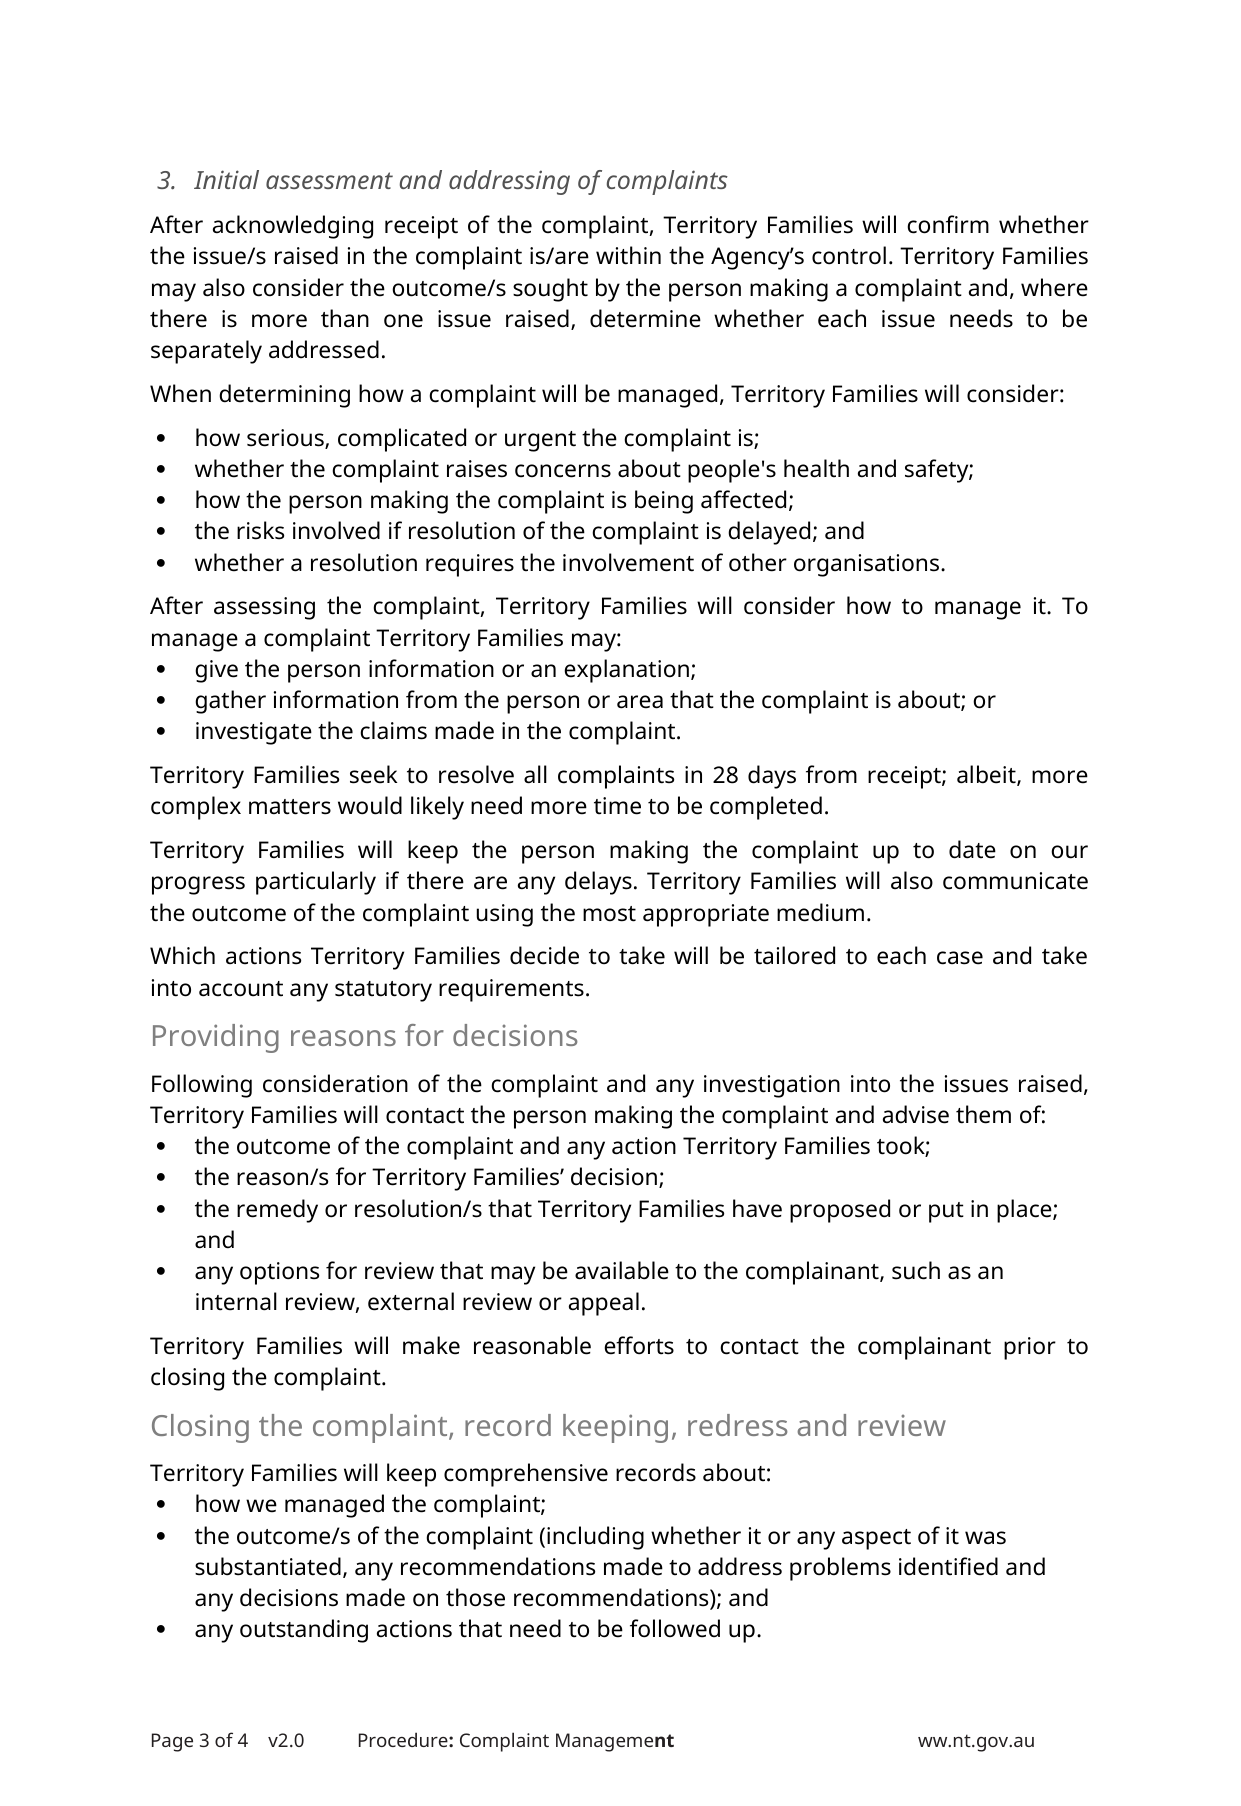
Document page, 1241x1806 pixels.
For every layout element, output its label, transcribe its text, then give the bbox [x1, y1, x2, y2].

list whether the complaint raises concerns about people's health and safety; [157, 453, 1090, 484]
subtitle Closing the complaint, record keeping, redress and review [150, 1405, 1090, 1445]
list After assessing the complaint, Territory Families will consider how to manage it. To manage a complaint Territory Families may: [150, 590, 1090, 653]
list Following consideration of the complaint and any investigation into the issues raised, Territory Families will contact the person making the complaint and advise them of: [150, 1067, 1090, 1130]
list give the person information or an explanation; [157, 653, 1090, 684]
list investigate the claims made in the complaint. [157, 715, 1090, 747]
list the reason/s for Territory Families’ decision; [157, 1161, 1090, 1192]
text Initial assessment and addressing of complaints [157, 162, 1031, 197]
text When determining how a complaint will be managed, Territory Families will consider: [150, 378, 1090, 409]
list whether a resolution requires the involvement of other organisations. [157, 547, 1090, 578]
list the remedy or resolution/s that Territory Families have proposed or put in place; and [157, 1192, 1090, 1255]
text Which actions Territory Families decide to take will be tailored to each case and take into account any statutory requirements. [150, 940, 1090, 1003]
text Territory Families seek to resolve all complaints in 28 days from receipt; albeit, more complex matters would likely need more time to be completed. [150, 759, 1090, 822]
list Territory Families will keep comprehensive records about: [150, 1457, 1090, 1488]
text After acknowledging receipt of the complaint, Territory Families will confirm whether the issue/s raised in the complaint is/are within the Agency’s control. Territory Families may also consider the outcome/s sought by the person making a complaint and, where there is more than one issue raised, determine whether each issue needs to be separately addressed. [150, 209, 1090, 365]
text Territory Families will make reasonable efforts to contact the complainant prior to closing the complaint. [150, 1330, 1090, 1392]
list the outcome/s of the complaint (including whether it or any aspect of it was substantiated, any recommendations made to address problems identified and any decisions made on those recommendations); and [157, 1520, 1090, 1613]
subtitle Providing reasons for decisions [150, 1015, 1090, 1055]
list how serious, complicated or urgent the complaint is; [157, 422, 1090, 453]
list gather information from the person or area that the complaint is about; or [157, 684, 1090, 715]
list any outstanding actions that need to be followed up. [157, 1613, 1090, 1645]
list how the person making the complaint is being affected; [157, 484, 1090, 515]
list the outcome of the complaint and any action Territory Families took; [157, 1130, 1090, 1161]
list how we managed the complaint; [157, 1488, 1090, 1520]
text Territory Families will keep the person making the complaint up to date on our progress particularly if there are any delays. Territory Families will also communicate the outcome of the complaint using the most appropriate medium. [150, 834, 1090, 928]
list the risks involved if resolution of the complaint is delayed; and [157, 515, 1090, 547]
list any options for review that may be available to the complainant, such as an internal review, external review or appeal. [157, 1255, 1090, 1317]
